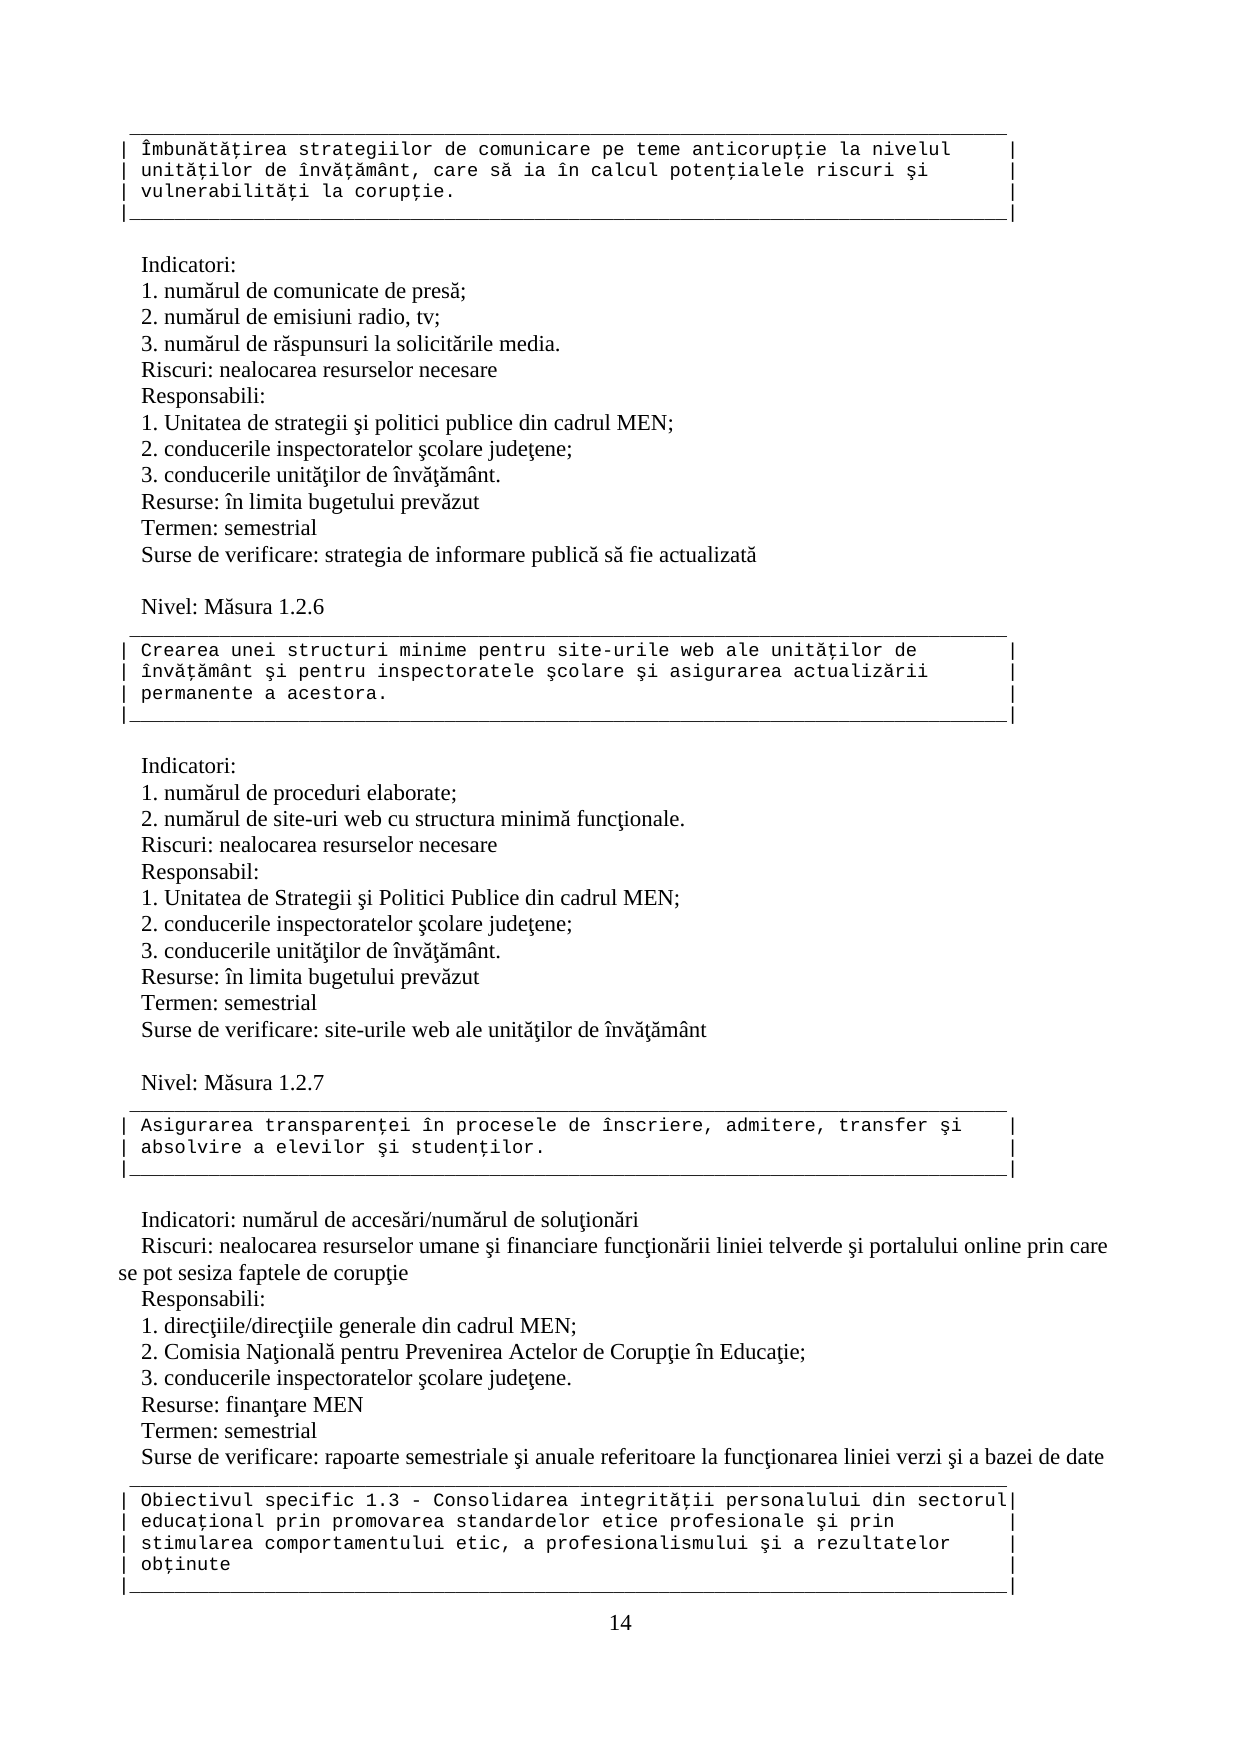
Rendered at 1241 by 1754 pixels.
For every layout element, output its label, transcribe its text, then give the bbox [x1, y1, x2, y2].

text Riscuri: nealocarea resurselor umane şi financiare funcţionării liniei telverde şi portalului online prin care se pot sesiza faptele de corupţie [118, 1233, 1122, 1285]
text Resurse: în limita bugetului prevăzut [118, 963, 1122, 989]
text | stimularea comportamentului etic, a profesionalismului şi a rezultatelor | [118, 1533, 1122, 1555]
text Indicatori: [118, 251, 1122, 277]
text Resurse: finanţare MEN [118, 1391, 1122, 1417]
text Responsabili: [118, 382, 1122, 409]
text Indicatori: [118, 752, 1122, 779]
text 2. conducerile inspectoratelor şcolare judeţene; [118, 435, 1122, 462]
text Surse de verificare: strategia de informare publică să fie actualizată [118, 541, 1122, 567]
text | vulnerabilităţi la corupţie. | [118, 182, 1122, 203]
text 3. conducerile unităţilor de învăţământ. [118, 462, 1122, 488]
text | Asigurarea transparenţei în procesele de înscriere, admitere, transfer şi | [118, 1116, 1122, 1137]
text Surse de verificare: site-urile web ale unităţilor de învăţământ [118, 1016, 1122, 1042]
text |______________________________________________________________________________| [118, 203, 1122, 224]
text |______________________________________________________________________________| [118, 1576, 1122, 1597]
text Riscuri: nealocarea resurselor necesare [118, 831, 1122, 858]
text ______________________________________________________________________________ [118, 620, 1122, 641]
text Responsabili: [118, 1285, 1122, 1312]
text Termen: semestrial [118, 1417, 1122, 1443]
text Indicatori: numărul de accesări/numărul de soluţionări [118, 1206, 1122, 1233]
text | educaţional prin promovarea standardelor etice profesionale şi prin | [118, 1512, 1122, 1533]
text |______________________________________________________________________________| [118, 1159, 1122, 1180]
text | unităţilor de învăţământ, care să ia în calcul potenţialele riscuri şi | [118, 161, 1122, 182]
text 2. numărul de emisiuni radio, tv; [118, 303, 1122, 330]
text Surse de verificare: rapoarte semestriale şi anuale referitoare la funcţionarea liniei verzi şi a bazei de date [118, 1443, 1122, 1470]
text 2. Comisia Naţională pentru Prevenirea Actelor de Corupţie în Educaţie; [118, 1338, 1122, 1364]
text 2. conducerile inspectoratelor şcolare judeţene; [118, 910, 1122, 937]
text |______________________________________________________________________________| [118, 705, 1122, 726]
text ______________________________________________________________________________ [118, 118, 1122, 139]
text Resurse: în limita bugetului prevăzut [118, 488, 1122, 514]
text | învăţământ şi pentru inspectoratele şcolare şi asigurarea actualizării | [118, 662, 1122, 683]
text | Obiectivul specific 1.3 - Consolidarea integrităţii personalului din sectorul| [118, 1491, 1122, 1512]
text ______________________________________________________________________________ [118, 1095, 1122, 1116]
text Termen: semestrial [118, 989, 1122, 1016]
text 3. numărul de răspunsuri la solicitările media. [118, 330, 1122, 356]
text | obţinute | [118, 1555, 1122, 1576]
text Nivel: Măsura 1.2.7 [118, 1068, 1122, 1095]
text 3. conducerile unităţilor de învăţământ. [118, 937, 1122, 963]
text 1. Unitatea de Strategii şi Politici Publice din cadrul MEN; [118, 884, 1122, 910]
text Termen: semestrial [118, 514, 1122, 541]
text 1. Unitatea de strategii şi politici publice din cadrul MEN; [118, 409, 1122, 435]
text 1. numărul de proceduri elaborate; [118, 779, 1122, 805]
text Riscuri: nealocarea resurselor necesare [118, 356, 1122, 382]
text ______________________________________________________________________________ [118, 1470, 1122, 1491]
text | absolvire a elevilor şi studenţilor. | [118, 1137, 1122, 1159]
text Responsabil: [118, 858, 1122, 884]
text Nivel: Măsura 1.2.6 [118, 593, 1122, 620]
text | Îmbunătăţirea strategiilor de comunicare pe teme anticorupţie la nivelul | [118, 139, 1122, 161]
text 1. numărul de comunicate de presă; [118, 277, 1122, 303]
text 1. direcţiile/direcţiile generale din cadrul MEN; [118, 1312, 1122, 1338]
text 2. numărul de site-uri web cu structura minimă funcţionale. [118, 805, 1122, 831]
text | Crearea unei structuri minime pentru site-urile web ale unităţilor de | [118, 641, 1122, 662]
text 3. conducerile inspectoratelor şcolare judeţene. [118, 1364, 1122, 1391]
text | permanente a acestora. | [118, 683, 1122, 705]
